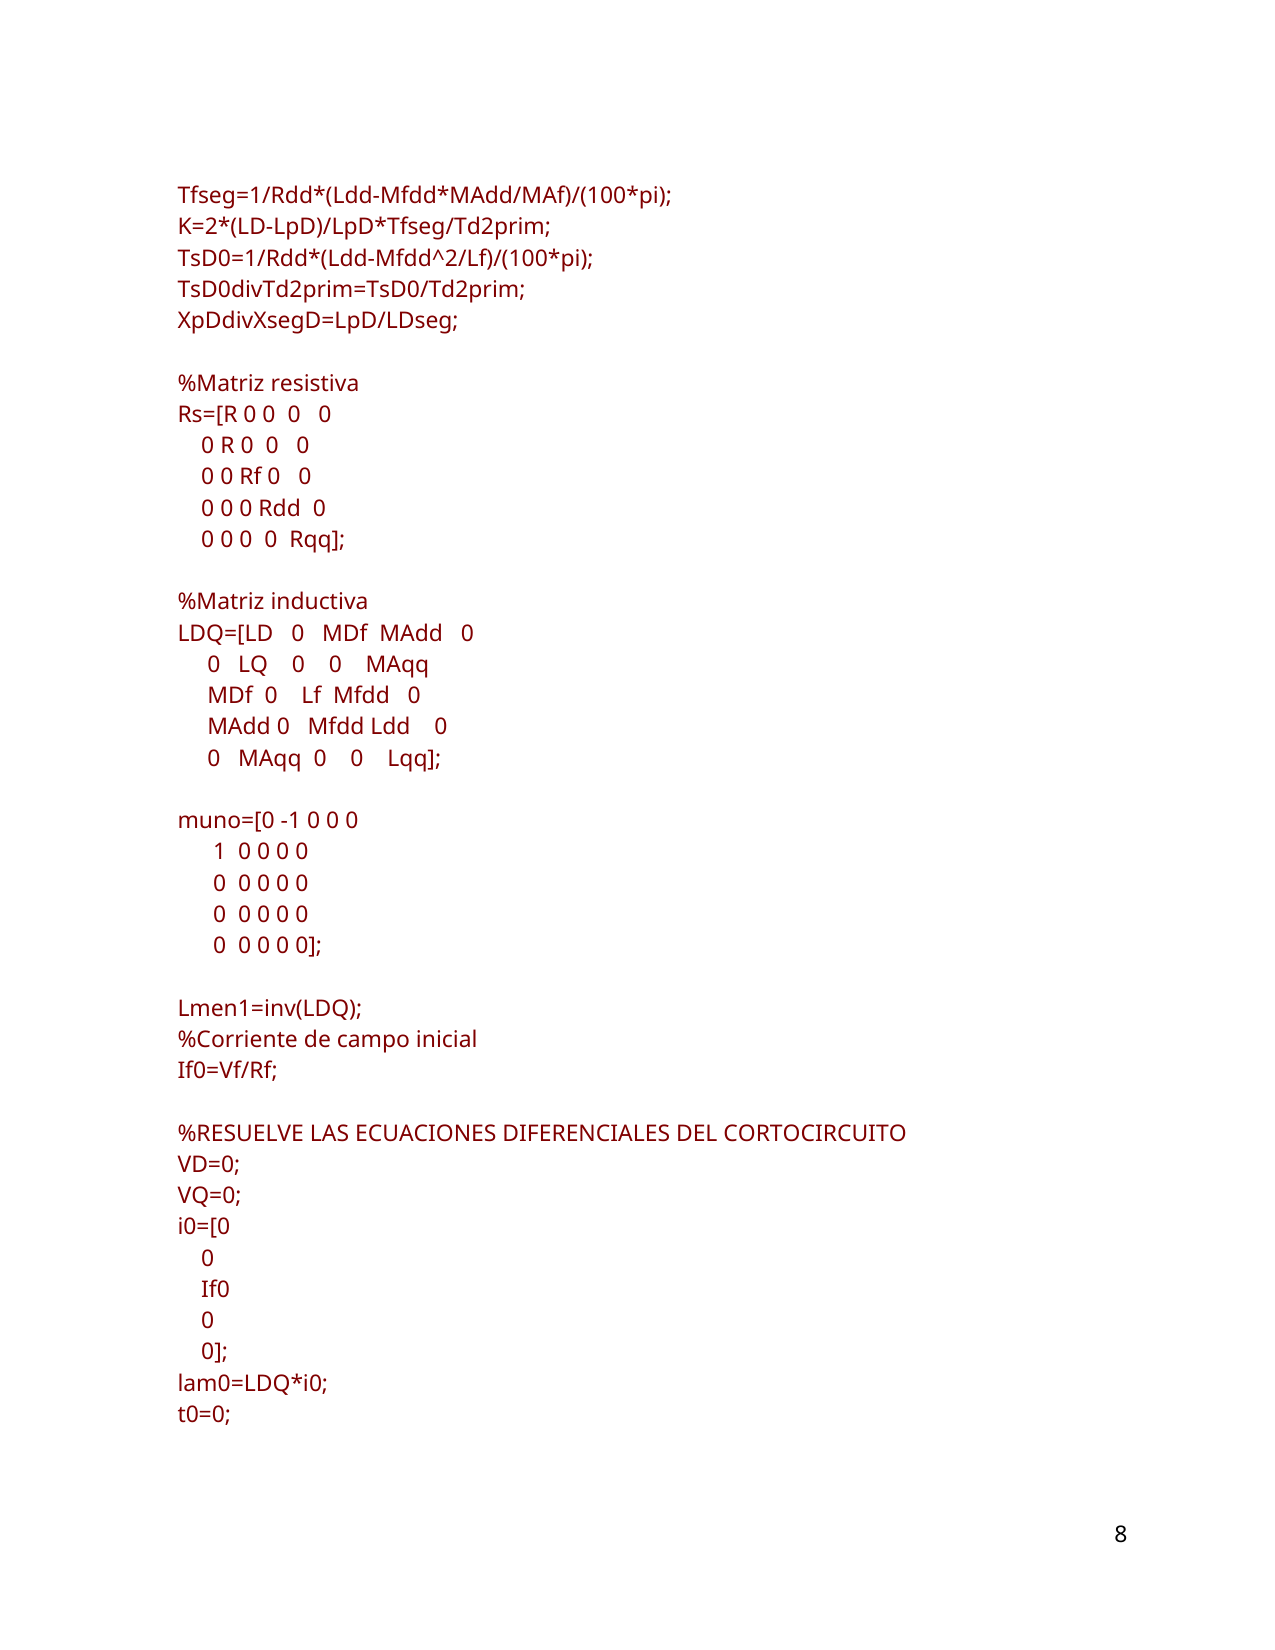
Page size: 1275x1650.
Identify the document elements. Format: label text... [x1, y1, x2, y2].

text 0 LQ 0 0 MAqq [177, 648, 1127, 679]
text LDQ=[LD 0 MDf MAdd 0 [177, 616, 1127, 648]
text If0 [177, 1273, 1127, 1304]
text Lmen1=inv(LDQ); [177, 991, 1127, 1023]
text MAdd 0 Mfdd Ldd 0 [177, 710, 1127, 741]
text XpDdivXsegD=LpD/LDseg; [177, 304, 1127, 335]
text Tfseg=1/Rdd*(Ldd-Mfdd*MAdd/MAf)/(100*pi); [177, 179, 1127, 210]
text 0 [177, 1241, 1127, 1273]
text i0=[0 [177, 1210, 1127, 1241]
text 1 0 0 0 0 [177, 835, 1127, 866]
text 0 [177, 1304, 1127, 1335]
text MDf 0 Lf Mfdd 0 [177, 679, 1127, 710]
text If0=Vf/Rf; [177, 1054, 1127, 1085]
text VQ=0; [177, 1179, 1127, 1210]
text 0 0 0 0 Rqq]; [177, 523, 1127, 554]
text t0=0; [177, 1398, 1127, 1429]
text 0]; [177, 1335, 1127, 1366]
text 0 0 0 0 0]; [177, 929, 1127, 960]
text lam0=LDQ*i0; [177, 1366, 1127, 1398]
text TsD0=1/Rdd*(Ldd-Mfdd^2/Lf)/(100*pi); [177, 241, 1127, 273]
text 0 MAqq 0 0 Lqq]; [177, 741, 1127, 773]
text muno=[0 -1 0 0 0 [177, 804, 1127, 835]
text 0 0 Rf 0 0 [177, 460, 1127, 491]
text %Matriz resistiva [177, 366, 1127, 398]
text TsD0divTd2prim=TsD0/Td2prim; [177, 273, 1127, 304]
text 0 0 0 0 0 [177, 866, 1127, 898]
text 0 0 0 0 0 [177, 898, 1127, 929]
text %RESUELVE LAS ECUACIONES DIFERENCIALES DEL CORTOCIRCUITO [177, 1116, 1127, 1148]
text %Matriz inductiva [177, 585, 1127, 616]
text Rs=[R 0 0 0 0 [177, 398, 1127, 429]
text 0 R 0 0 0 [177, 429, 1127, 460]
text K=2*(LD-LpD)/LpD*Tfseg/Td2prim; [177, 210, 1127, 241]
text 0 0 0 Rdd 0 [177, 491, 1127, 523]
text %Corriente de campo inicial [177, 1023, 1127, 1054]
text VD=0; [177, 1148, 1127, 1179]
